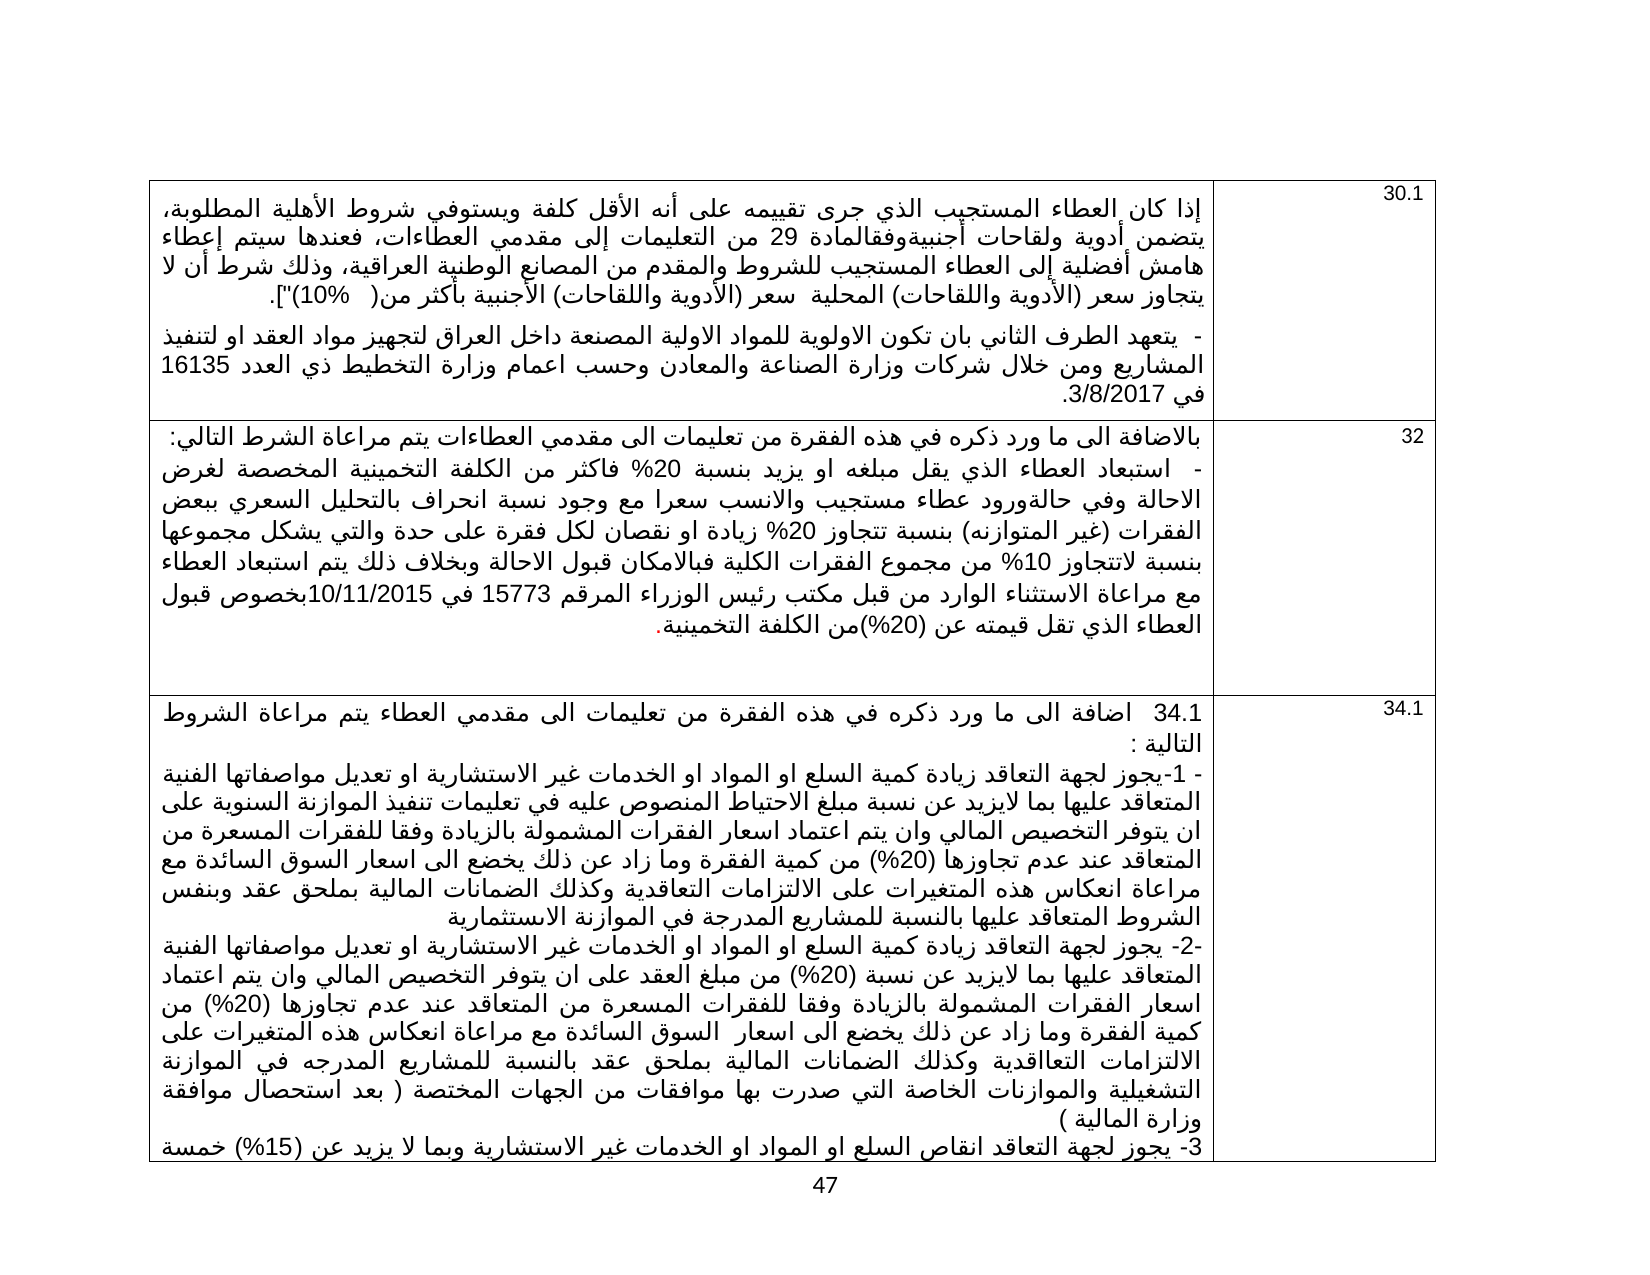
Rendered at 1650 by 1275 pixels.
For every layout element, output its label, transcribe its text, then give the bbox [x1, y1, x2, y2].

table_cell 34.1 [1214, 696, 1435, 1161]
table_cell إذا كان العطاء المستجيب الذي جرى تقييمه على أنه الأقل كلفة ويستوفي شروط الأهلية المطلوبة، يتضمن أدوية ولقاحات أجنبيةوفقالمادة 29 من التعليمات إلى مقدمي العطاءات، فعندها سيتم إعطاء هامش أفضلية إلى العطاء المستجيب للشروط والمقدم من المصانع الوطنية العراقية، وذلك شرط أن لا يتجاوز سعر (الأدوية واللقاحات) المحلية سعر (الأدوية واللقاحات) الأجنبية بأكثر من( %10)"]. - يتعهد الطرف الثاني بان تكون الاولوية للمواد الاولية المصنعة داخل العراق لتجهيز مواد العقد او لتنفيذ المشاريع ومن خلال شركات وزارة الصناعة والمعادن وحسب اعمام وزارة التخطيط ذي العدد 16135 في 3/8/2017. [150, 181, 1213, 420]
table_cell 32 [1214, 421, 1435, 695]
table_cell 30.1 [1214, 181, 1435, 420]
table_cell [150, 696, 1213, 1161]
table_cell بالاضافة الى ما ورد ذكره في هذه الفقرة من تعليمات الى مقدمي العطاءات يتم مراعاة الشرط التالي: - استبعاد العطاء الذي يقل مبلغه او يزيد بنسبة 20% فاكثر من الكلفة التخمينية المخصصة لغرض الاحالة وفي حالةورود عطاء مستجيب والانسب سعرا مع وجود نسبة انحراف بالتحليل السعري ببعض الفقرات (غير المتوازنه) بنسبة تتجاوز 20% زيادة او نقصان لكل فقرة على حدة والتي يشكل مجموعها بنسبة لاتتجاوز 10% من مجموع الفقرات الكلية فبالامكان قبول الاحالة وبخلاف ذلك يتم استبعاد العطاء مع مراعاة الاستثناء الوارد من قبل مكتب رئيس الوزراء المرقم 15773 في 10/11/2015بخصوص قبول العطاء الذي تقل قيمته عن (20%)من الكلفة التخمينية. [150, 421, 1213, 695]
